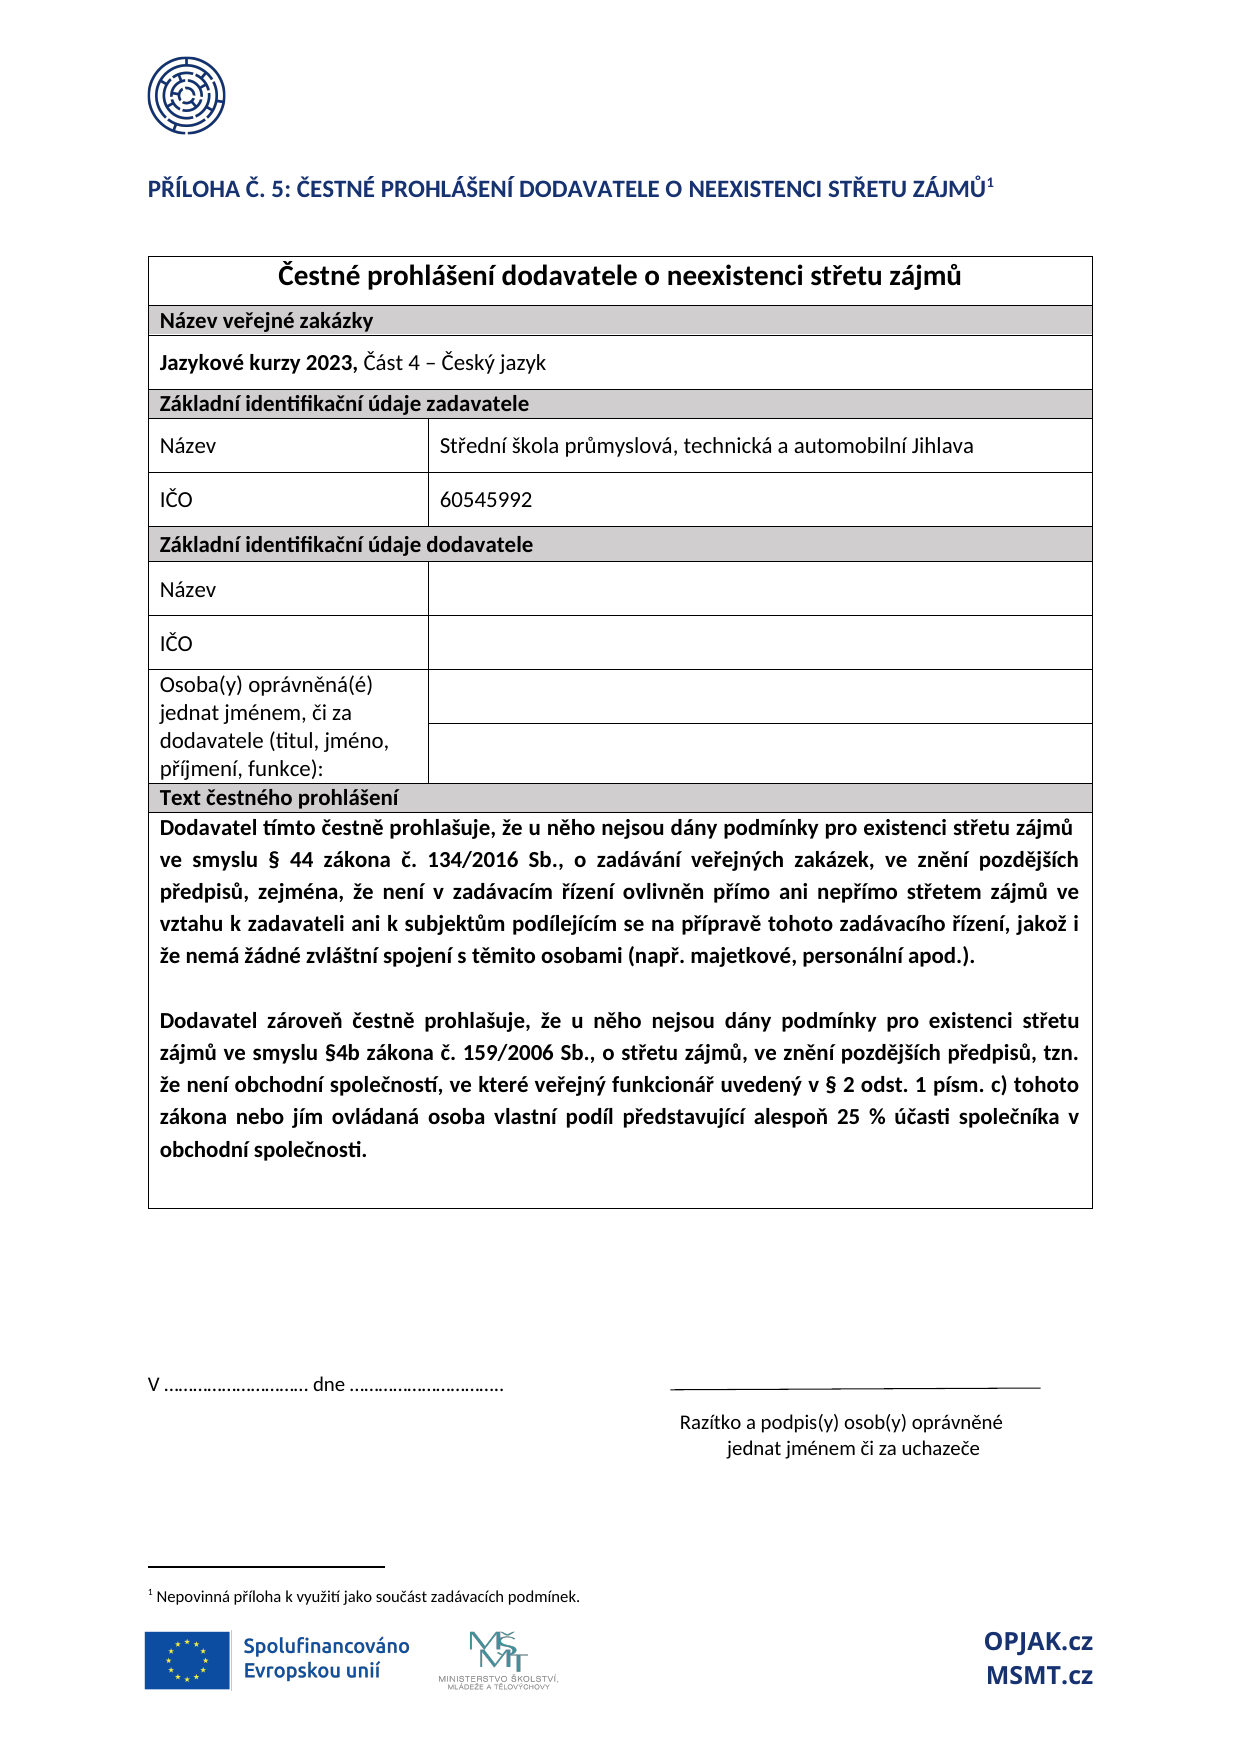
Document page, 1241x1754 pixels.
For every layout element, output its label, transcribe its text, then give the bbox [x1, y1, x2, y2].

table_cell Jazykové kurzy 2023, Část 4 – Český jazyk [149, 336, 1092, 388]
text V ………………………… dne ………………………….. [148, 1371, 1092, 1397]
table_cell [429, 670, 1092, 723]
table_cell IČO [149, 473, 428, 526]
table_cell [429, 562, 1092, 615]
picture [140, 49, 233, 142]
table_cell Název [149, 562, 428, 615]
table_cell 60545992 [429, 473, 1092, 526]
table_cell IČO [149, 616, 428, 669]
table_cell Osoba(y) oprávněná(é) jednat jménem, či za dodavatele (titul, jméno, příjmení, funkce): [149, 670, 428, 782]
subtitle Příloha č. 5: Čestné prohlášení dodavatele o neexistenci střetu zájmů [148, 173, 1092, 203]
picture [143, 1630, 558, 1691]
table_cell [429, 724, 1092, 782]
table_cell [429, 616, 1092, 669]
table_cell Text čestného prohlášení [149, 784, 1092, 812]
table_cell Dodavatel tímto čestně prohlašuje, že u něho nejsou dány podmínky pro existenci střetu zájmů ve smyslu § 44 zákona č. 134/2016 Sb., o zadávání veřejných zakázek, ve znění pozdějších předpisů, zejména, že není v zadávacím řízení ovlivněn přímo ani nepřímo střetem zájmů ve vztahu k zadavateli ani k subjektům podílejícím se na přípravě tohoto zadávacího řízení, jakož i že nemá žádné zvláštní spojení s těmito osobami (např. majetkové, personální apod.). Dodavatel zároveň čestně prohlašuje, že u něho nejsou dány podmínky pro existenci střetu zájmů ve smyslu §4b zákona č. 159/2006 Sb., o střetu zájmů, ve znění pozdějších předpisů, tzn. že není obchodní společností, ve které veřejný funkcionář uvedený v § 2 odst. 1 písm. c) tohoto zákona nebo jím ovládaná osoba vlastní podíl představující alespoň 25 % účasti společníka v obchodní společnosti. [149, 813, 1092, 1208]
text Razítko a podpis(y) osob(y) oprávněné jednat jménem či za uchazeče [516, 1409, 1092, 1460]
table_cell Základní identifikační údaje dodavatele [149, 527, 1092, 561]
table_cell Název veřejné zakázky [149, 306, 1092, 334]
table_cell Základní identifikační údaje zadavatele [149, 390, 1092, 418]
table_cell Střední škola průmyslová, technická a automobilní Jihlava [429, 419, 1092, 472]
table_header Čestné prohlášení dodavatele o neexistenci střetu zájmů [149, 257, 1092, 305]
table_cell Název [149, 419, 428, 472]
